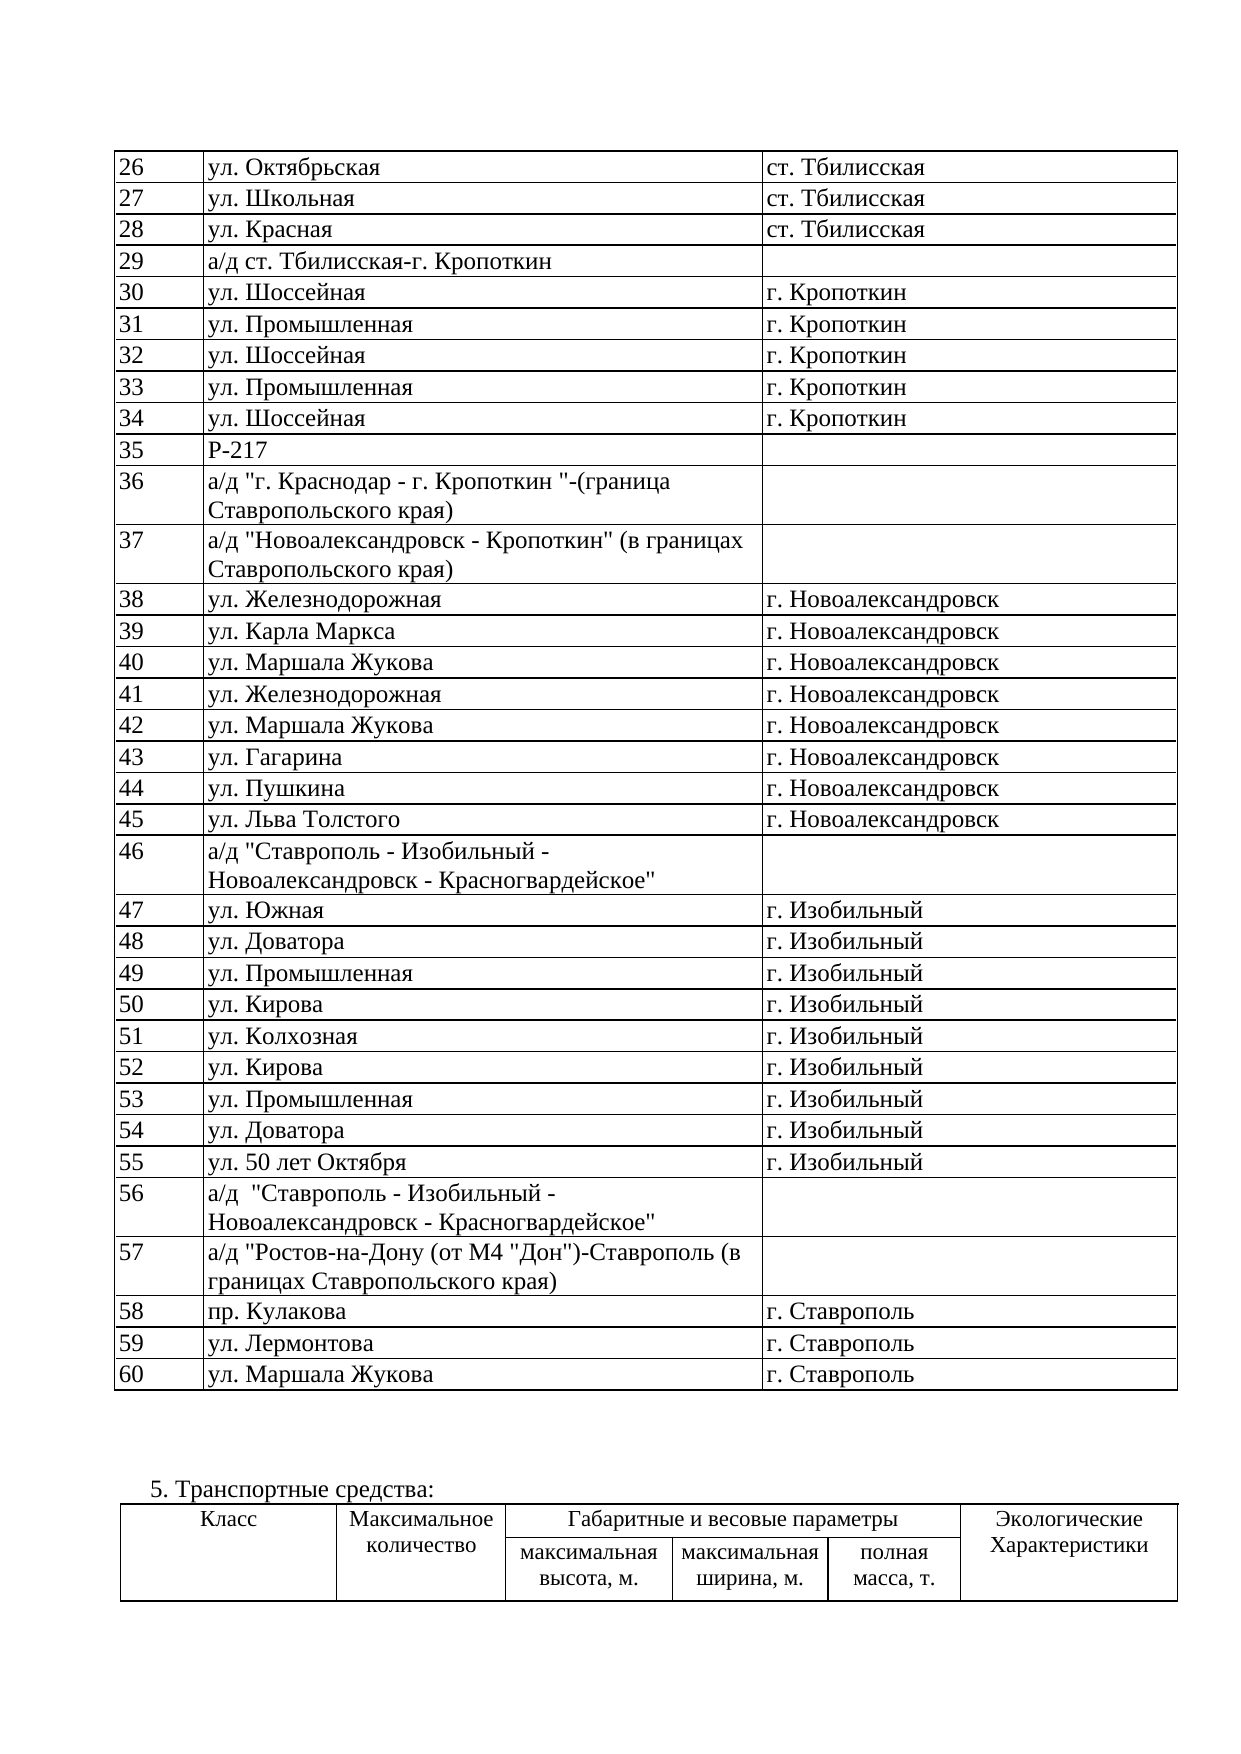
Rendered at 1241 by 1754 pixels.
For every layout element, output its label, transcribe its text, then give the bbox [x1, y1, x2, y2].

table_cell 35 [115, 434, 203, 464]
table_cell ул. Промышленная [204, 309, 762, 339]
table_cell [763, 834, 1177, 893]
table_cell ул. Карла Маркса [204, 616, 762, 646]
table_cell а/д "Ставрополь - Изобильный - Новоалександровск - Красногвардейское" [204, 836, 762, 893]
table_cell 60 [115, 1359, 203, 1389]
table_cell г. Новоалександровск [763, 646, 1177, 677]
table_cell ул. Промышленная [204, 1084, 762, 1114]
table_cell 57 [115, 1237, 203, 1295]
table_cell ул. Доватора [204, 927, 762, 956]
table_cell ул. Южная [204, 895, 762, 925]
table_cell г. Ставрополь [763, 1295, 1177, 1326]
table_cell 27 [115, 183, 203, 213]
table_cell 40 [115, 647, 203, 677]
table_cell ул. Доватора [204, 1115, 762, 1145]
table_cell а/д "г. Краснодар - г. Кропоткин "-(граница Ставропольского края) [204, 466, 762, 524]
table_cell 50 [115, 989, 203, 1019]
table_cell 31 [115, 308, 203, 339]
table_cell 29 [115, 245, 203, 276]
table_cell 59 [115, 1327, 203, 1358]
table_cell 33 [115, 371, 203, 402]
table_cell г. Новоалександровск [763, 614, 1177, 646]
table_cell г. Изобильный [763, 988, 1177, 1019]
table_cell 48 [115, 926, 203, 956]
table_cell 32 [115, 340, 203, 370]
table_cell ул. Октябрьская [204, 152, 762, 181]
table_cell 34 [115, 403, 203, 433]
table_cell 52 [115, 1052, 203, 1082]
table_cell ул. Лермонтова [204, 1328, 762, 1358]
table_cell г. Изобильный [763, 1019, 1177, 1051]
table_cell г. Новоалександровск [763, 583, 1177, 614]
table_cell 42 [115, 710, 203, 740]
table_cell г. Кропоткин [763, 307, 1177, 339]
table_cell г. Кропоткин [763, 370, 1177, 402]
table_cell ул. Железнодорожная [204, 584, 762, 614]
text 5. Транспортные средства: [150, 1474, 1090, 1503]
table_cell 43 [115, 741, 203, 771]
table_cell г. Кропоткин [763, 339, 1177, 370]
table_cell ул. Шоссейная [204, 277, 762, 307]
table_cell 38 [115, 584, 203, 614]
table_cell ул. Железнодорожная [204, 679, 762, 708]
table_cell а/д "Новоалександровск - Кропоткин" (в границах Ставропольского края) [204, 525, 762, 583]
table_cell 53 [115, 1083, 203, 1114]
table_cell ул. Льва Толстого [204, 805, 762, 834]
table_cell пр. Кулакова [204, 1296, 762, 1326]
table_cell г. Изобильный [763, 894, 1177, 925]
table_cell 56 [115, 1178, 203, 1236]
table_cell 36 [115, 466, 203, 524]
table_cell г. Изобильный [763, 956, 1177, 988]
table_cell г. Новоалександровск [763, 709, 1177, 740]
table_cell 28 [115, 214, 203, 244]
table_cell [763, 465, 1177, 524]
table_cell 49 [115, 958, 203, 988]
table_cell г. Новоалександровск [763, 803, 1177, 834]
table_cell ул. Колхозная [204, 1021, 762, 1051]
table_cell ул. Шоссейная [204, 340, 762, 370]
table_cell максимальная ширина, м. [673, 1538, 827, 1600]
table_cell Р-217 [204, 435, 762, 464]
table_header Класс [121, 1505, 336, 1600]
table_cell ул. Маршала Жукова [204, 710, 762, 740]
table_cell 26 [115, 152, 203, 181]
table_cell г. Ставрополь [763, 1358, 1177, 1389]
table_cell ул. 50 лет Октября [204, 1147, 762, 1177]
table_cell 37 [115, 525, 203, 583]
table_cell г. Изобильный [763, 1082, 1177, 1114]
table_cell [763, 1177, 1177, 1236]
table_cell ул. Гагарина [204, 742, 762, 771]
table_cell а/д ст. Тбилисская-г. Кропоткин [204, 246, 762, 276]
table_cell а/д "Ростов-на-Дону (от М4 "Дон")-Ставрополь (в границах Ставропольского края) [204, 1237, 762, 1295]
table_cell 51 [115, 1020, 203, 1051]
table_cell г. Кропоткин [763, 402, 1177, 433]
table_cell а/д "Ставрополь - Изобильный - Новоалександровск - Красногвардейское" [204, 1178, 762, 1236]
table_cell г. Изобильный [763, 1051, 1177, 1082]
table_cell ул. Кирова [204, 1052, 762, 1082]
table_cell 46 [115, 835, 203, 893]
table_cell ул. Промышленная [204, 958, 762, 988]
table_cell 58 [115, 1296, 203, 1326]
table_cell 30 [115, 277, 203, 307]
table_cell 54 [115, 1115, 203, 1145]
table_cell ул. Красная [204, 215, 762, 244]
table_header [961, 1505, 1177, 1600]
table_cell г. Новоалександровск [763, 677, 1177, 708]
table_cell [763, 524, 1177, 583]
table_cell ул. Шоссейная [204, 403, 762, 433]
table_cell [763, 433, 1177, 464]
table_cell 47 [115, 895, 203, 925]
table_cell 45 [115, 804, 203, 834]
table_cell г. Новоалександровск [763, 771, 1177, 803]
table_cell г. Новоалександровск [763, 740, 1177, 771]
table_cell ул. Промышленная [204, 372, 762, 402]
table_cell 55 [115, 1146, 203, 1177]
table_cell ул. Маршала Жукова [204, 647, 762, 677]
table_cell г. Ставрополь [763, 1326, 1177, 1358]
table_cell ул. Кирова [204, 990, 762, 1019]
table_cell ул. Пушкина [204, 773, 762, 803]
table_header Габаритные и весовые параметры [506, 1505, 960, 1537]
table_cell 41 [115, 678, 203, 708]
table_cell ст. Тбилисская [763, 213, 1177, 244]
table_cell [763, 1236, 1177, 1295]
table_cell полная масса, т. [829, 1538, 960, 1600]
table_cell ул. Маршала Жукова [204, 1359, 762, 1389]
table_cell ст. Тбилисская [763, 152, 1177, 181]
table_cell ул. Школьная [204, 183, 762, 213]
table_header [337, 1505, 505, 1600]
table_cell г. Изобильный [763, 1145, 1177, 1177]
table_cell максимальная высота, м. [506, 1538, 672, 1600]
table_cell [763, 244, 1177, 276]
table_cell г. Кропоткин [763, 276, 1177, 307]
table_cell 39 [115, 615, 203, 646]
table_cell 44 [115, 773, 203, 803]
table_cell г. Изобильный [763, 925, 1177, 956]
table_cell г. Изобильный [763, 1114, 1177, 1145]
table_cell ст. Тбилисская [763, 181, 1177, 213]
